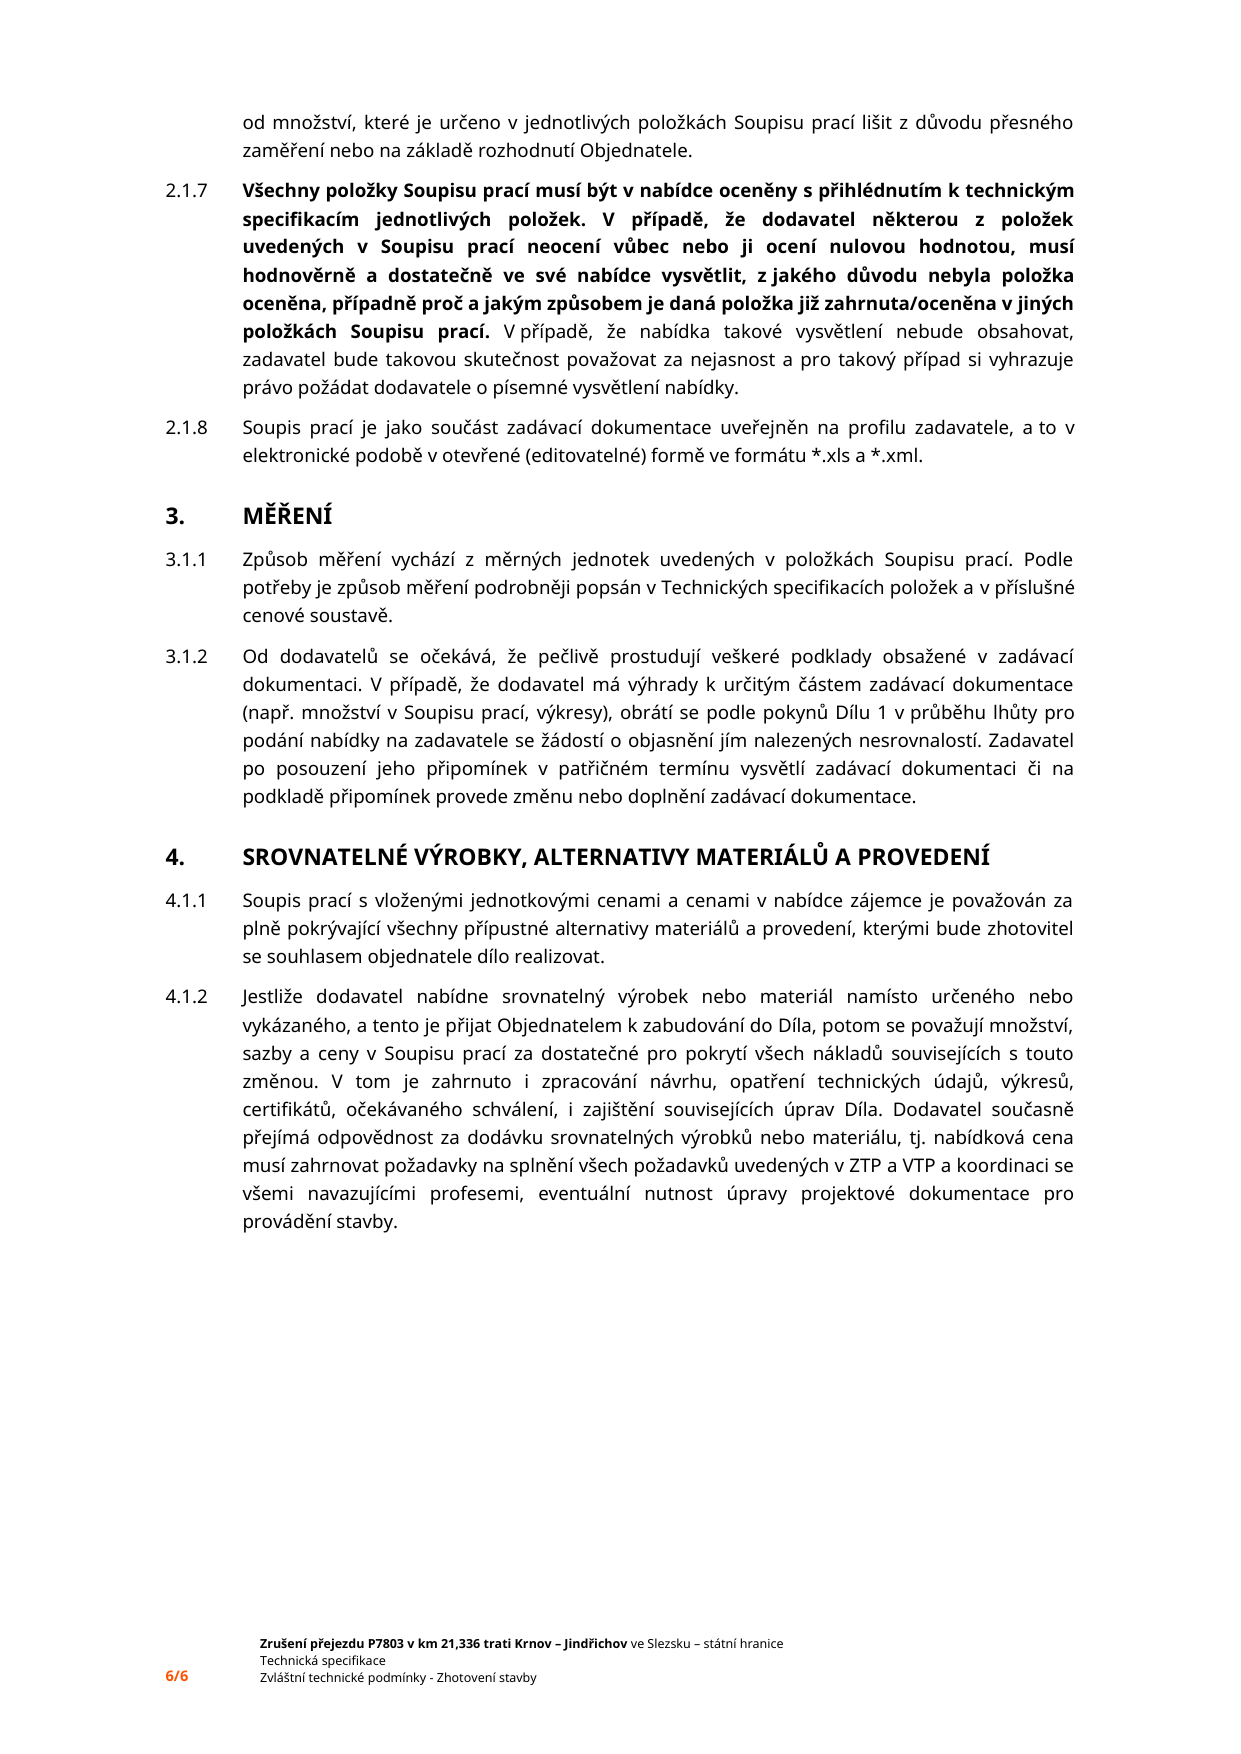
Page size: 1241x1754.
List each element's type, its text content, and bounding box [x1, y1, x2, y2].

text Od dodavatelů se očekává, že pečlivě prostudují veškeré podklady obsažené v zadávací dokumentaci. V případě, že dodavatel má výhrady k určitým částem zadávací dokumentace (např. množství v Soupisu prací, výkresy), obrátí se podle pokynů Dílu 1 v průběhu lhůty pro podání nabídky na zadavatele se žádostí o objasnění jím nalezených nesrovnalostí. Zadavatel po posouzení jeho připomínek v patřičném termínu vysvětlí zadávací dokumentaci či na podkladě připomínek provede změnu nebo doplnění zadávací dokumentace. [165, 643, 1075, 809]
text Způsob měření vychází z měrných jednotek uvedených v položkách Soupisu prací. Podle potřeby je způsob měření podrobněji popsán v Technických specifikacích položek a v příslušné cenové soustavě. [165, 547, 1075, 628]
text MĚŘENÍ [165, 500, 1075, 531]
text Všechny položky Soupisu prací musí být v nabídce oceněny s přihlédnutím k technickým specifikacím jednotlivých položek. V případě, že dodavatel některou z položek uvedených v Soupisu prací neocení vůbec nebo ji ocení nulovou hodnotou, musí hodnověrně a dostatečně ve své nabídce vysvětlit, z jakého důvodu nebyla položka oceněna, případně proč a jakým způsobem je daná položka již zahrnuta/oceněna v jiných položkách Soupisu prací. V případě, že nabídka takové vysvětlení nebude obsahovat, zadavatel bude takovou skutečnost považovat za nejasnost a pro takový případ si vyhrazuje právo požádat dodavatele o písemné vysvětlení nabídky. [165, 178, 1075, 399]
text Jestliže dodavatel nabídne srovnatelný výrobek nebo materiál namísto určeného nebo vykázaného, a tento je přijat Objednatelem k zabudování do Díla, potom se považují množství, sazby a ceny v Soupisu prací za dostatečné pro pokrytí všech nákladů souvisejících s touto změnou. V tom je zahrnuto i zpracování návrhu, opatření technických údajů, výkresů, certifikátů, očekávaného schválení, i zajištění souvisejících úprav Díla. Dodavatel současně přejímá odpovědnost za dodávku srovnatelných výrobků nebo materiálu, tj. nabídková cena musí zahrnovat požadavky na splnění všech požadavků uvedených v ZTP a VTP a koordinaci se všemi navazujícími profesemi, eventuální nutnost úpravy projektové dokumentace pro provádění stavby. [165, 984, 1075, 1233]
text SROVNATELNÉ VÝROBKY, ALTERNATIVY MATERIÁLŮ A PROVEDENÍ [165, 840, 1075, 872]
text Soupis prací je jako součást zadávací dokumentace uveřejněn na profilu zadavatele, a to v elektronické podobě v otevřené (editovatelné) formě ve formátu *.xls a *.xml. [165, 414, 1075, 468]
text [165, 109, 1075, 163]
text Soupis prací s vloženými jednotkovými cenami a cenami v nabídce zájemce je považován za plně pokrývající všechny přípustné alternativy materiálů a provedení, kterými bude zhotovitel se souhlasem objednatele dílo realizovat. [165, 887, 1075, 969]
